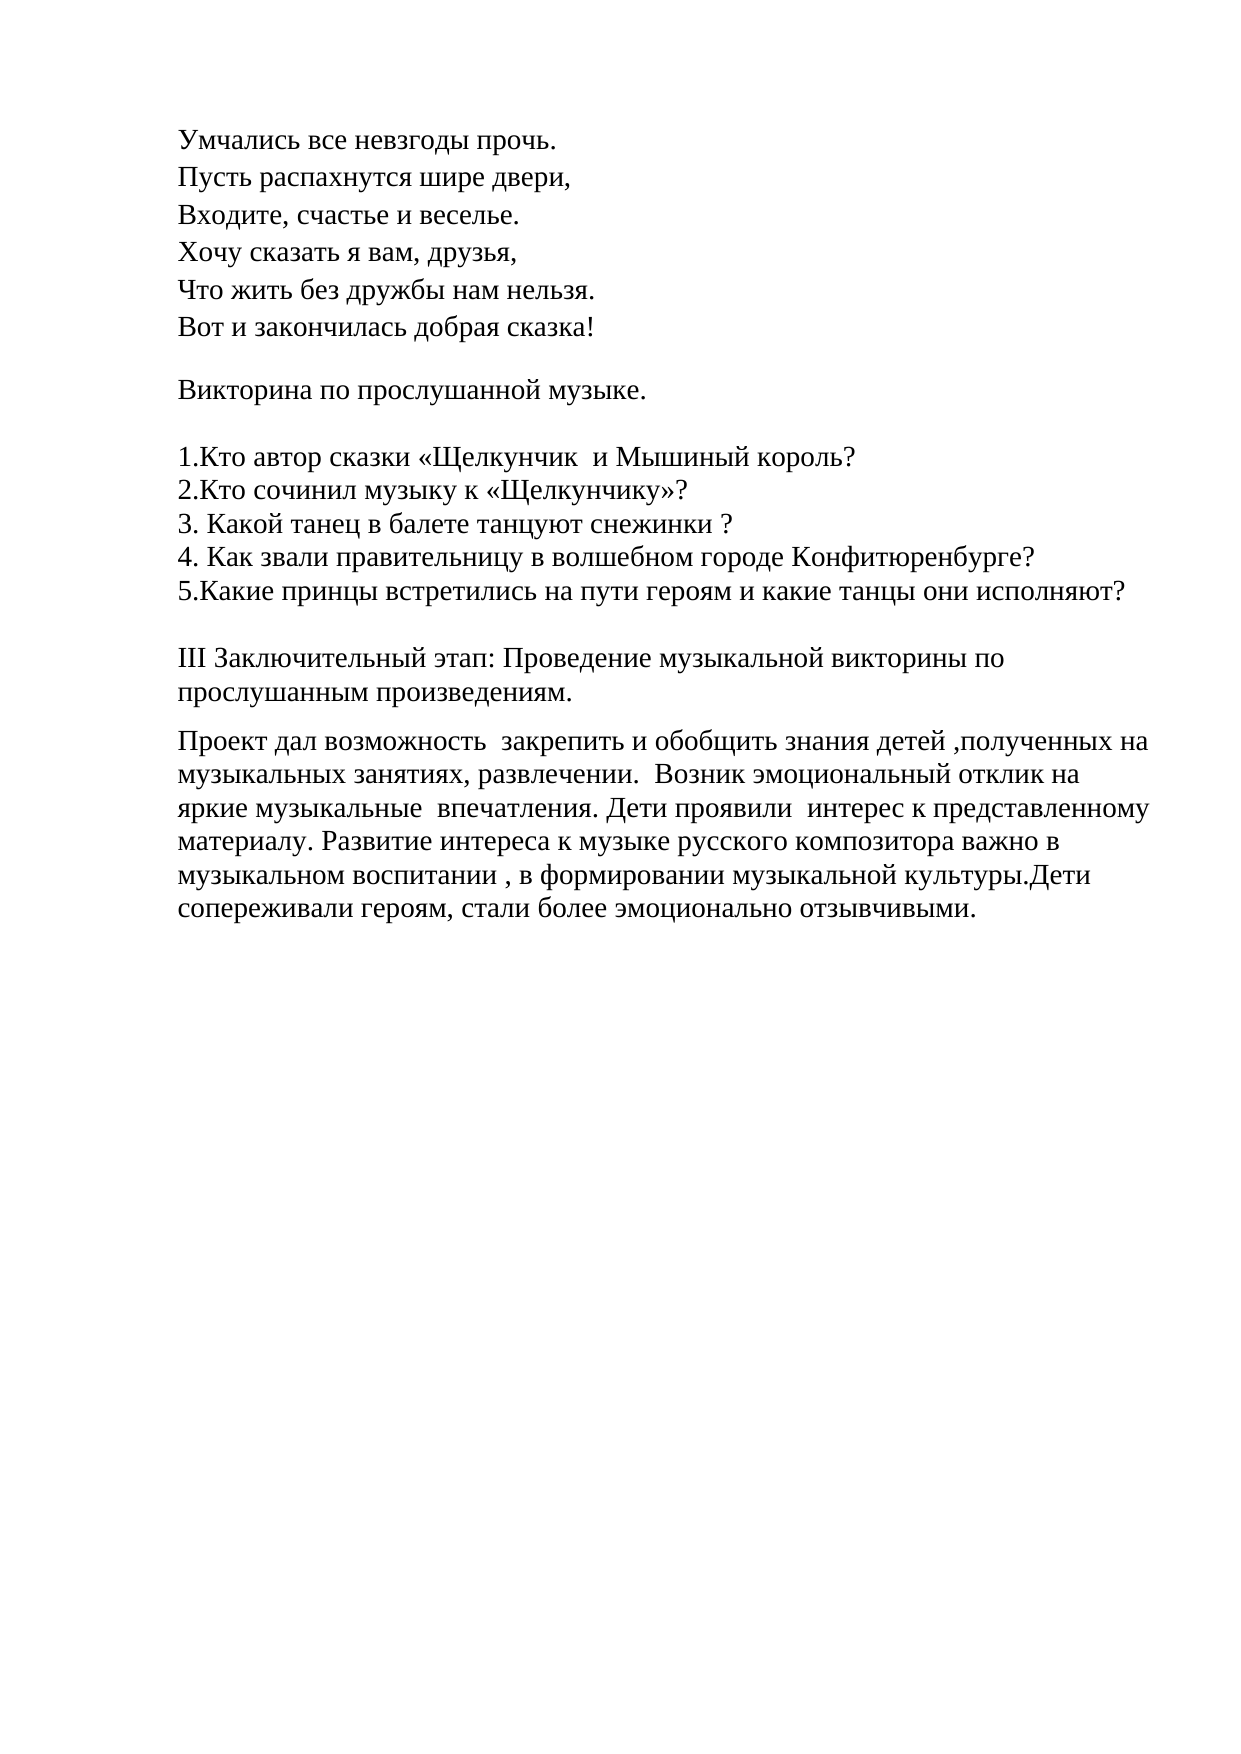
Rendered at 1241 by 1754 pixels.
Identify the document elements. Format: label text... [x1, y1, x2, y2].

text 2.Кто сочинил музыку к «Щелкунчику»? [177, 472, 1152, 506]
text Хочу сказать я вам, друзья, [177, 231, 1152, 268]
text Умчались все невзгоды прочь. [177, 118, 1152, 156]
text Викторина по прослушанной музыке. [177, 372, 1152, 405]
text Проект дал возможность закрепить и обобщить знания детей ,полученных на музыкальных занятиях, развлечении. Возник эмоциональный отклик на яркие музыкальные впечатления. Дети проявили интерес к представленному материалу. Развитие интереса к музыке русского композитора важно в музыкальном воспитании , в формировании музыкальной культуры.Дети сопереживали героям, стали более эмоционально отзывчивыми. [177, 723, 1152, 924]
text Пусть распахнутся шире двери, [177, 156, 1152, 193]
text 5.Какие принцы встретились на пути героям и какие танцы они исполняют? [177, 573, 1152, 607]
text Входите, счастье и веселье. [177, 193, 1152, 231]
text 1.Кто автор сказки «Щелкунчик и Мышиный король? [177, 439, 1152, 472]
text Что жить без дружбы нам нельзя. [177, 268, 1152, 306]
text 4. Как звали правительницу в волшебном городе Конфитюренбурге? [177, 539, 1152, 573]
text 3. Какой танец в балете танцуют снежинки ? [177, 506, 1152, 539]
text Вот и закончилась добрая сказка! [177, 306, 1152, 343]
text III Заключительный этап: Проведение музыкальной викторины по прослушанным произведениям. [177, 640, 1152, 707]
